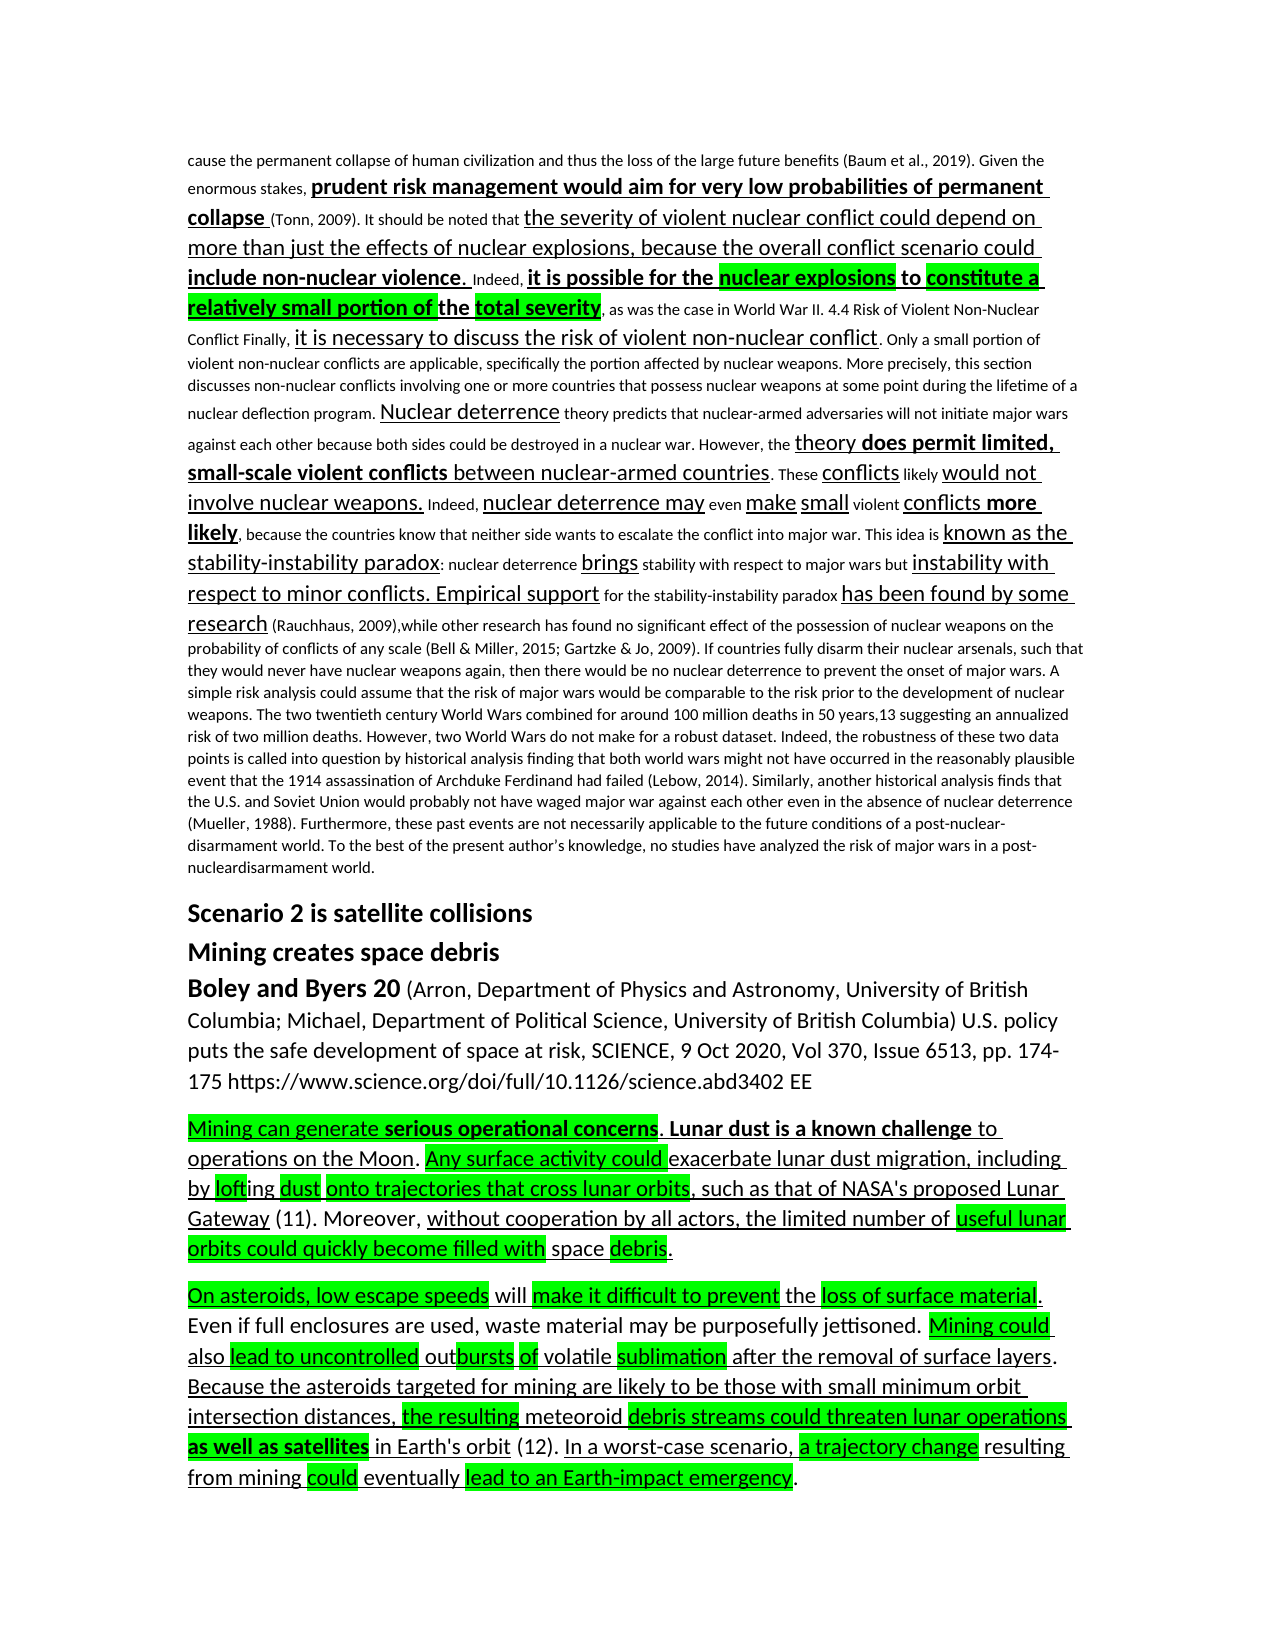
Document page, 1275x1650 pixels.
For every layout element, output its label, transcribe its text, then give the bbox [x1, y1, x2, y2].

subtitle Scenario 2 is satellite collisions [187, 896, 1087, 929]
text Boley and Byers 20 (Arron, Department of Physics and Astronomy, University of British Columbia; Michael, Department of Political Science, University of British Columbia) U.S. policy puts the safe development of space at risk, SCIENCE, 9 Oct 2020, Vol 370, Issue 6513, pp. 174-175 https://www.science.org/doi/full/10.1126/science.abd3402 EE [187, 971, 1087, 1095]
text Mining can generate serious operational concerns. Lunar dust is a known challenge to operations on the Moon. Any surface activity could exacerbate lunar dust migration, including by lofting dust onto trajectories that cross lunar orbits, such as that of NASA's proposed Lunar Gateway (11). Moreover, without cooperation by all actors, the limited number of useful lunar orbits could quickly become filled with space debris. [187, 1114, 1087, 1263]
subtitle Mining creates space debris [187, 936, 1087, 969]
text On asteroids, low escape speeds will make it difficult to prevent the loss of surface material. Even if full enclosures are used, waste material may be purposefully jettisoned. Mining could also lead to uncontrolled outbursts of volatile sublimation after the removal of surface layers. Because the asteroids targeted for mining are likely to be those with small minimum orbit intersection distances, the resulting meteoroid debris streams could threaten lunar operations as well as satellites in Earth's orbit (12). In a worst-case scenario, a trajectory change resulting from mining could eventually lead to an Earth-impact emergency. [187, 1281, 1087, 1491]
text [187, 150, 1087, 878]
